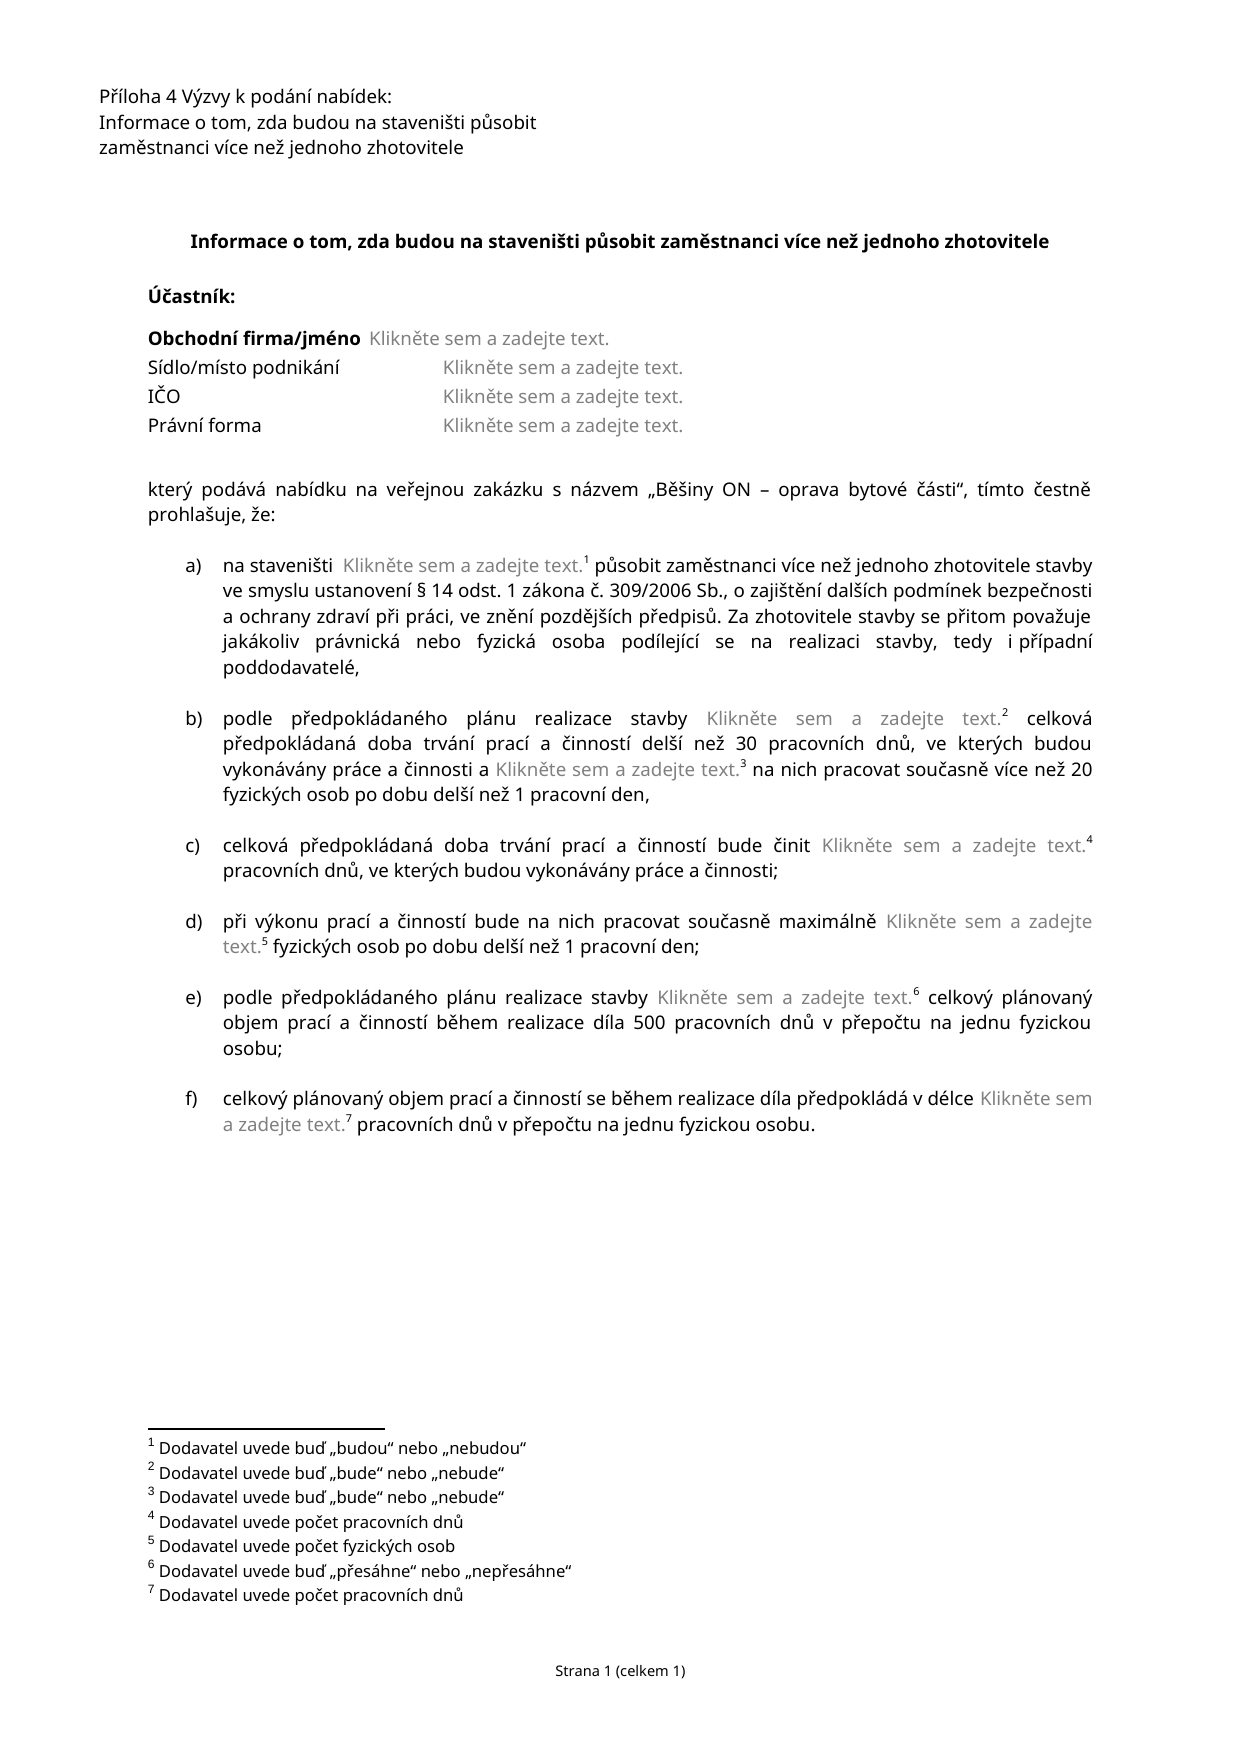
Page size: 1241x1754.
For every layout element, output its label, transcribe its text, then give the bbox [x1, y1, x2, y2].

text Právní forma [148, 409, 1093, 438]
text IČO [148, 380, 1093, 409]
text Sídlo/místo podnikání [148, 351, 1093, 380]
list podle předpokládaného plánu realizace stavby celkový plánovaný objem prací a činností během realizace díla 500 pracovních dnů v přepočtu na jednu fyzickou osobu; [185, 984, 1093, 1061]
list na staveništi působit zaměstnanci více než jednoho zhotovitele stavby ve smyslu ustanovení § 14 odst. 1 zákona č. 309/2006 Sb., o zajištění dalších podmínek bezpečnosti a ochrany zdraví při práci, ve znění pozdějších předpisů. Za zhotovitele stavby se přitom považuje jakákoliv právnická nebo fyzická osoba podílející se na realizaci stavby, tedy i případní poddodavatelé, [185, 552, 1093, 680]
list při výkonu prací a činností bude na nich pracovat současně maximálně fyzických osob po dobu delší než 1 pracovní den; [185, 908, 1093, 959]
text který podává nabídku na veřejnou zakázku s názvem „Běšiny ON – oprava bytové části“, tímto čestně prohlašuje, že: [148, 476, 1093, 527]
list celková předpokládaná doba trvání prací a činností bude činit pracovních dnů, ve kterých budou vykonávány práce a činnosti; [185, 832, 1093, 883]
title Informace o tom, zda budou na staveništi působit zaměstnanci více než jednoho zhotovitele [148, 228, 1093, 254]
text Obchodní firma/jméno [148, 322, 1093, 351]
list podle předpokládaného plánu realizace stavby celková předpokládaná doba trvání prací a činností delší než 30 pracovních dnů, ve kterých budou vykonávány práce a činnosti a na nich pracovat současně více než 20 fyzických osob po dobu delší než 1 pracovní den, [185, 705, 1093, 807]
text Účastník: [148, 279, 1093, 310]
list celkový plánovaný objem prací a činností se během realizace díla předpokládá v délce pracovních dnů v přepočtu na jednu fyzickou osobu. [185, 1086, 1093, 1137]
